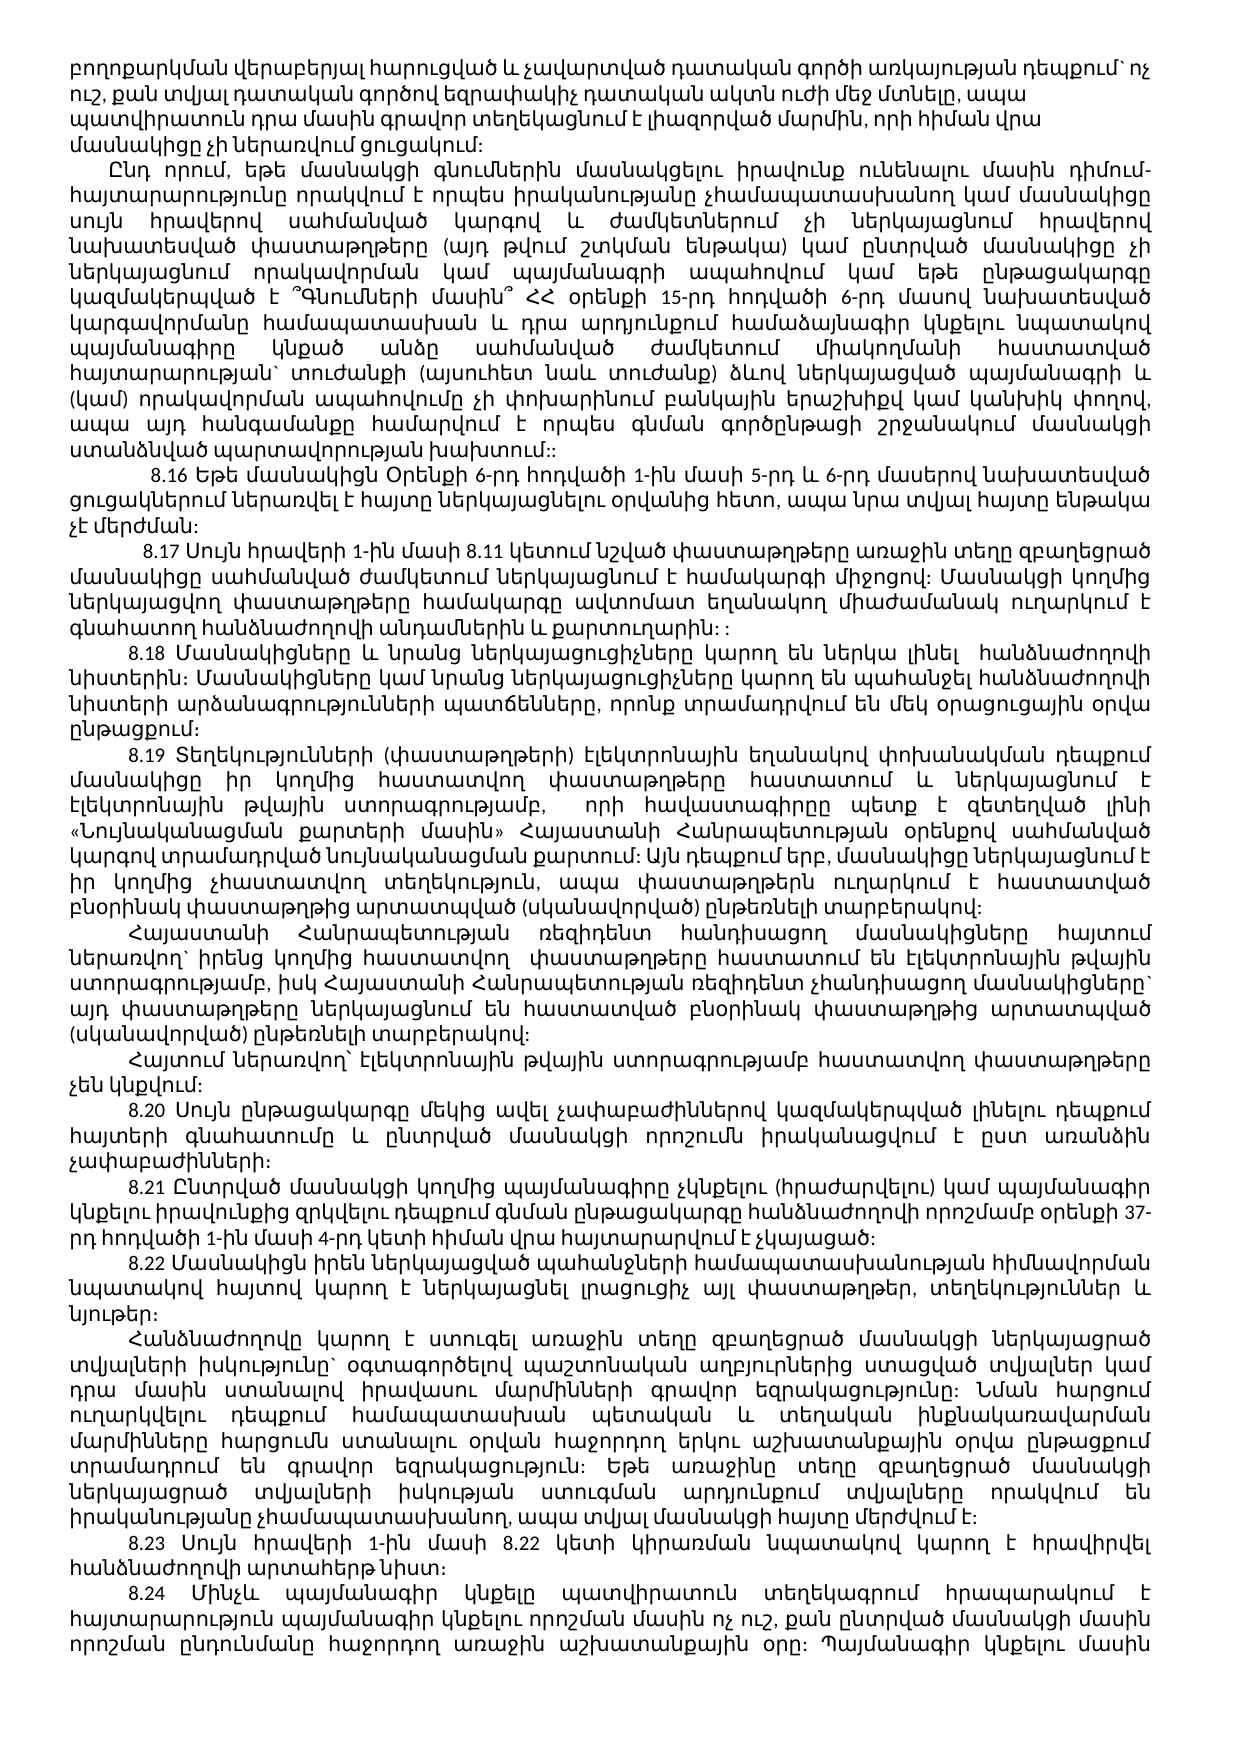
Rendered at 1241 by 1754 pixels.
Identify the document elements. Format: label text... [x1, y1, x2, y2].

text Ընդ որում, եթե մասնակցի գնումներին մասնակցելու իրավունք ունենալու մասին դիմում-հայտարարությունը որակվում է որպես իրականությանը չհամապատասխանող կամ մասնակիցը սույն հրավերով սահմանված կարգով և ժամկետներում չի ներկայացնում հրավերով նախատեսված փաստաթղթերը (այդ թվում շտկման ենթակա) կամ ընտրված մասնակիցը չի ներկայացնում որակավորման կամ պայմանագրի ապահովում կամ եթե ընթացակարգը կազմակերպված է ՞Գնումների մասին՞ ՀՀ օրենքի 15-րդ հոդվածի 6-րդ մասով նախատեսված կարգավորմանը համապատասխան և դրա արդյունքում համաձայնագիր կնքելու նպատակով պայմանագիրը կնքած անձը սահմանված ժամկետում միակողմանի հաստատված հայտարարության` տուժանքի (այսուհետ նաև տուժանք) ձևով ներկայացված պայմանագրի և (կամ) որակավորման ապահովումը չի փոխարինում բանկային երաշխիքվ կամ կանխիկ փողով, ապա այդ հանգամանքը համարվում է որպես գնման գործընթացի շրջանակում մասնակցի ստանձնված պարտավորության խախտում:: [69, 157, 1152, 462]
text 8.23 Սույն հրավերի 1-ին մասի 8.22 կետի կիրառման նպատակով կարող է հրավիրվել հանձնաժողովի արտահերթ նիստ։ [69, 1530, 1152, 1581]
text 8.22 Մասնակիցն իրեն ներկայացված պահանջների համապատասխանության հիմնավորման նպատակով հայտով կարող է ներկայացնել լրացուցիչ այլ փաստաթղթեր, տեղեկություններ և նյութեր։ [69, 1250, 1152, 1326]
text 8.20 Սույն ընթացակարգը մեկից ավել չափաբաժիններով կազմակերպված լինելու դեպքում հայտերի գնահատումը և ընտրված մասնակցի որոշումն իրականացվում է ըստ առանձին չափաբաժինների։ [69, 1098, 1152, 1174]
text 8.18 Մասնակիցները և նրանց ներկայացուցիչները կարող են ներկա լինել հանձնաժողովի նիստերին։ Մասնակիցները կամ նրանց ներկայացուցիչները կարող են պահանջել հանձնաժողովի նիստերի արձանագրությունների պատճենները, որոնք տրամադրվում են մեկ օրացուցային օրվա ընթացքում։ [69, 640, 1152, 742]
text 8.16 Եթե մասնակիցն Օրենքի 6-րդ հոդվածի 1-ին մասի 5-րդ և 6-րդ մասերով նախատեսված ցուցակներում ներառվել է հայտը ներկայացնելու օրվանից հետո, ապա նրա տվյալ հայտը ենթակա չէ մերժման: [69, 462, 1152, 538]
text Հայաստանի Հանրապետության ռեզիդենտ հանդիսացող մասնակիցները հայտում ներառվող` իրենց կողմից հաստատվող փաստաթղթերը հաստատում են էլեկտրոնային թվային ստորագրությամբ, իսկ Հայաստանի Հանրապետության ռեզիդենտ չհանդիսացող մասնակիցները` այդ փաստաթղթերը ներկայացնում են հաստատված բնօրինակ փաստաթղթից արտատպված (սկանավորված) ընթեռնելի տարբերակով: [69, 920, 1152, 1047]
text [69, 56, 1152, 157]
text Հայտում ներառվող՝ էլեկտրոնային թվային ստորագրությամբ հաստատվող փաստաթղթերը չեն կնքվում: [69, 1047, 1152, 1098]
text 8.19 Տեղեկությունների (փաստաթղթերի) էլեկտրոնային եղանակով փոխանակման դեպքում մասնակիցը իր կողմից հաստատվող փաստաթղթերը հաստատում և ներկայացնում է էլեկտրոնային թվային ստորագրությամբ, որի հավաստագիրըը պետք է զետեղված լինի «Նույնականացման քարտերի մասին» Հայաստանի Հանրապետության օրենքով սահմանված կարգով տրամադրված նույնականացման քարտում: Այն դեպքում երբ, մասնակիցը ներկայացնում է իր կողմից չհաստատվող տեղեկություն, ապա փաստաթղթերն ուղարկում է հաստատված բնօրինակ փաստաթղթից արտատպված (սկանավորված) ընթեռնելի տարբերակով: [69, 742, 1152, 920]
text Հանձնաժողովը կարող է ստուգել առաջին տեղը զբաղեցրած մասնակցի ներկայացրած տվյալների իսկությունը` օգտագործելով պաշտոնական աղբյուրներից ստացված տվյալներ կամ դրա մասին ստանալով իրավասու մարմինների գրավոր եզրակացությունը: Նման հարցում ուղարկվելու դեպքում համապատասխան պետական և տեղական ինքնակառավարման մարմինները հարցումն ստանալու օրվան հաջորդող երկու աշխատանքային օրվա ընթացքում տրամադրում են գրավոր եզրակացություն: Եթե առաջինը տեղը զբաղեցրած մասնակցի ներկայացրած տվյալների իսկության ստուգման արդյունքում տվյալները որակվում են իրականությանը չհամապատասխանող, ապա տվյալ մասնակցի հայտը մերժվում է: [69, 1326, 1152, 1530]
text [69, 1581, 1152, 1657]
text 8.21 Ընտրված մասնակցի կողմից պայմանագիրը չկնքելու (հրաժարվելու) կամ պայմանագիր կնքելու իրավունքից զրկվելու դեպքում գնման ընթացակարգը հանձնաժողովի որոշմամբ օրենքի 37-րդ հոդվածի 1-ին մասի 4-րդ կետի հիման վրա հայտարարվում է չկայացած: [69, 1174, 1152, 1250]
text 8.17 Սույն հրավերի 1-ին մասի 8.11 կետում նշված փաստաթղթերը առաջին տեղը զբաղեցրած մասնակիցը սահմանված ժամկետում ներկայացնում է համակարգի միջոցով: Մասնակցի կողմից ներկայացվող փաստաթղթերը համակարգը ավտոմատ եղանակող միաժամանակ ուղարկում է գնահատող հանձնաժողովի անդամներին և քարտուղարին: : [69, 538, 1152, 640]
